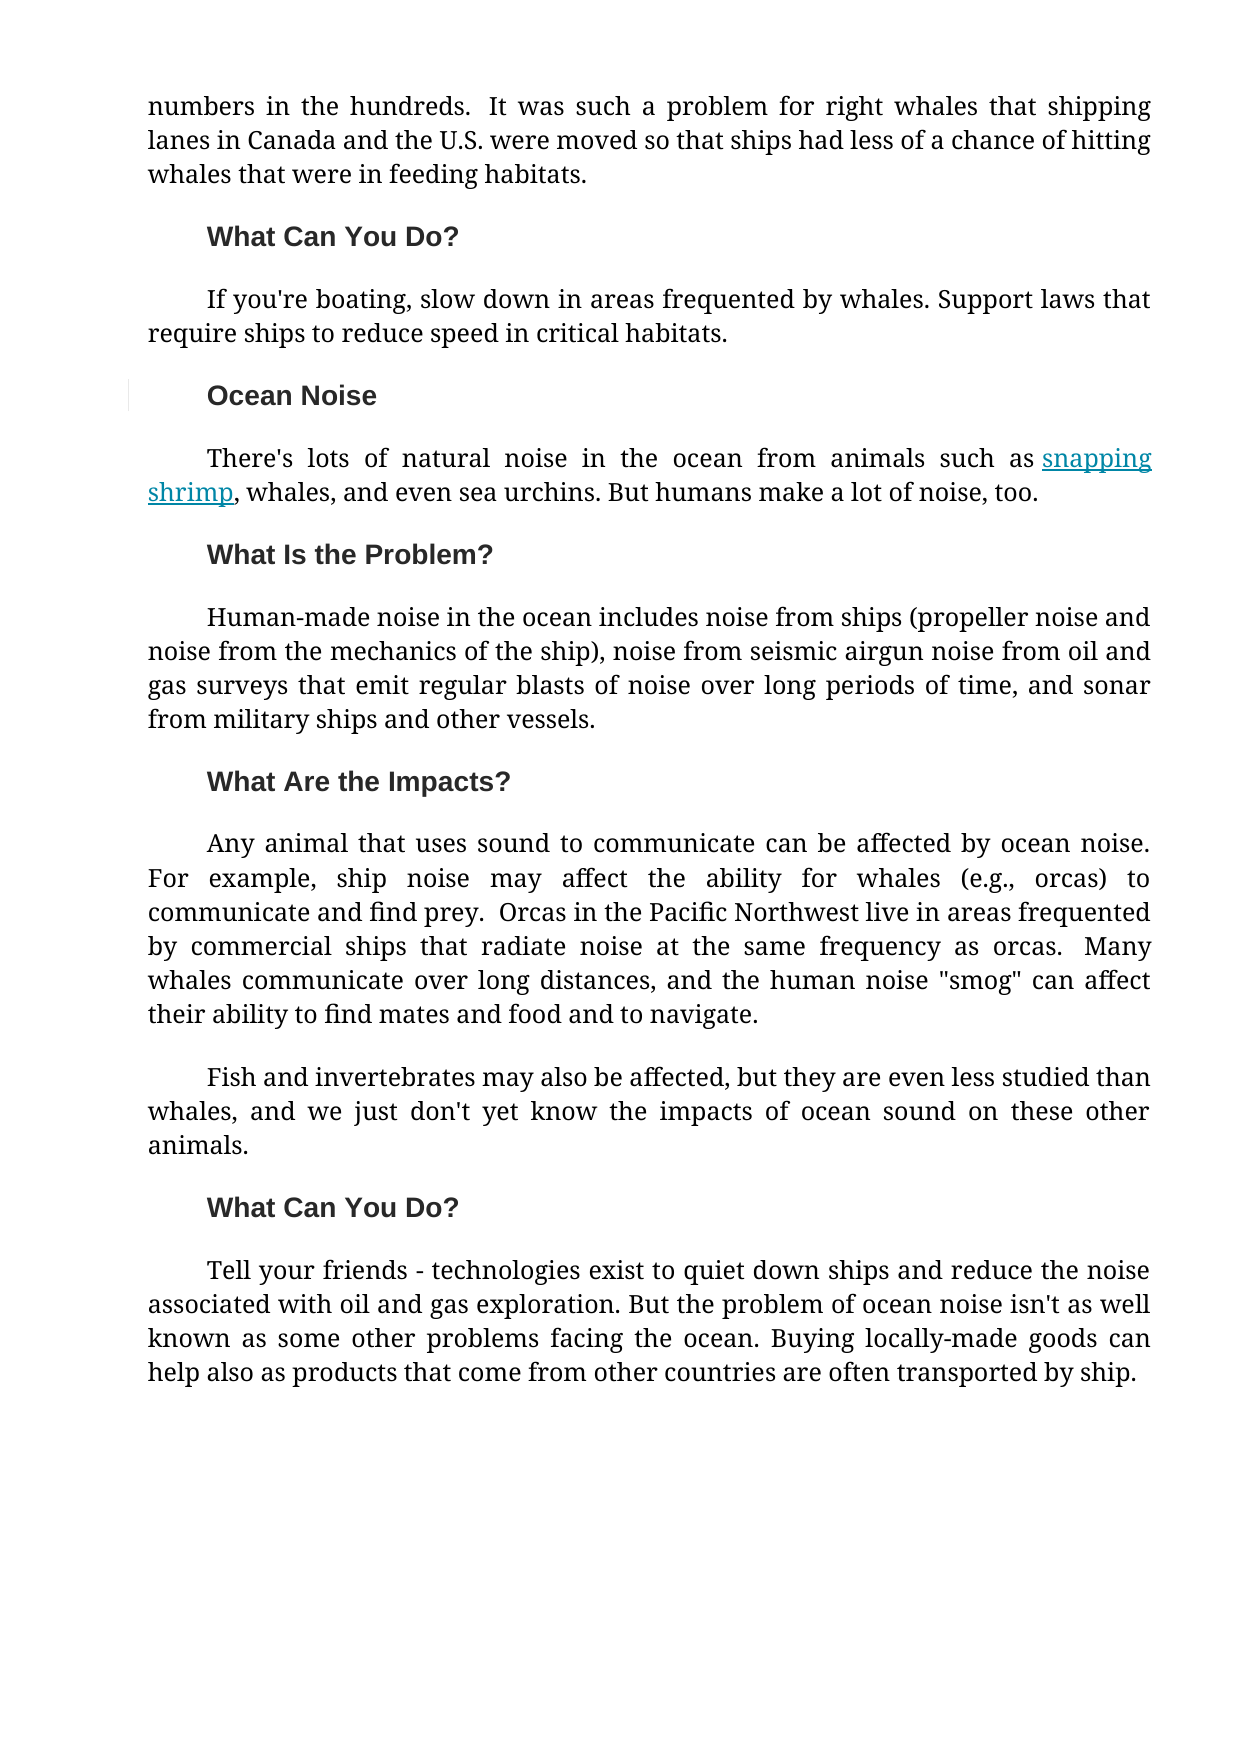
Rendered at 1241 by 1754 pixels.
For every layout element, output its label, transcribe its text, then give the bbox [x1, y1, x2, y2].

text Tell your friends - technologies exist to quiet down ships and reduce the noise associated with oil and gas exploration. But the problem of ocean noise isn't as well known as some other problems facing the ocean. Buying locally-made goods can help also as products that come from other countries are often transported by ship. [148, 1253, 1152, 1389]
text There's lots of natural noise in the ocean from animals such as snapping shrimp, whales, and even sea urchins. But humans make a lot of noise, too. [148, 440, 1152, 508]
subtitle What Can You Do? [148, 1191, 1152, 1223]
text Any animal that uses sound to communicate can be affected by ocean noise. For example, ship noise may affect the ability for whales (e.g., orcas) to communicate and find prey. Orcas in the Pacific Northwest live in areas frequented by commercial ships that radiate noise at the same frequency as orcas. Many whales communicate over long distances, and the human noise "smog" can affect their ability to find mates and food and to navigate. [148, 826, 1152, 1031]
text Human-made noise in the ocean includes noise from ships (propeller noise and noise from the mechanics of the ship), noise from seismic airgun noise from oil and gas surveys that emit regular blasts of noise over long periods of time, and sonar from military ships and other vessels. [148, 599, 1152, 735]
subtitle What Is the Problem? [148, 538, 1152, 570]
subtitle Ocean Noise [129, 379, 1152, 411]
text Fish and invertebrates may also be affected, but they are even less studied than whales, and we just don't yet know the impacts of ocean sound on these other animals. [148, 1060, 1152, 1162]
text If you're boating, slow down in areas frequented by whales. Support laws that require ships to reduce speed in critical habitats. [148, 281, 1152, 349]
subtitle What Can You Do? [148, 220, 1152, 252]
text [148, 88, 1152, 191]
subtitle What Are the Impacts? [148, 764, 1152, 797]
